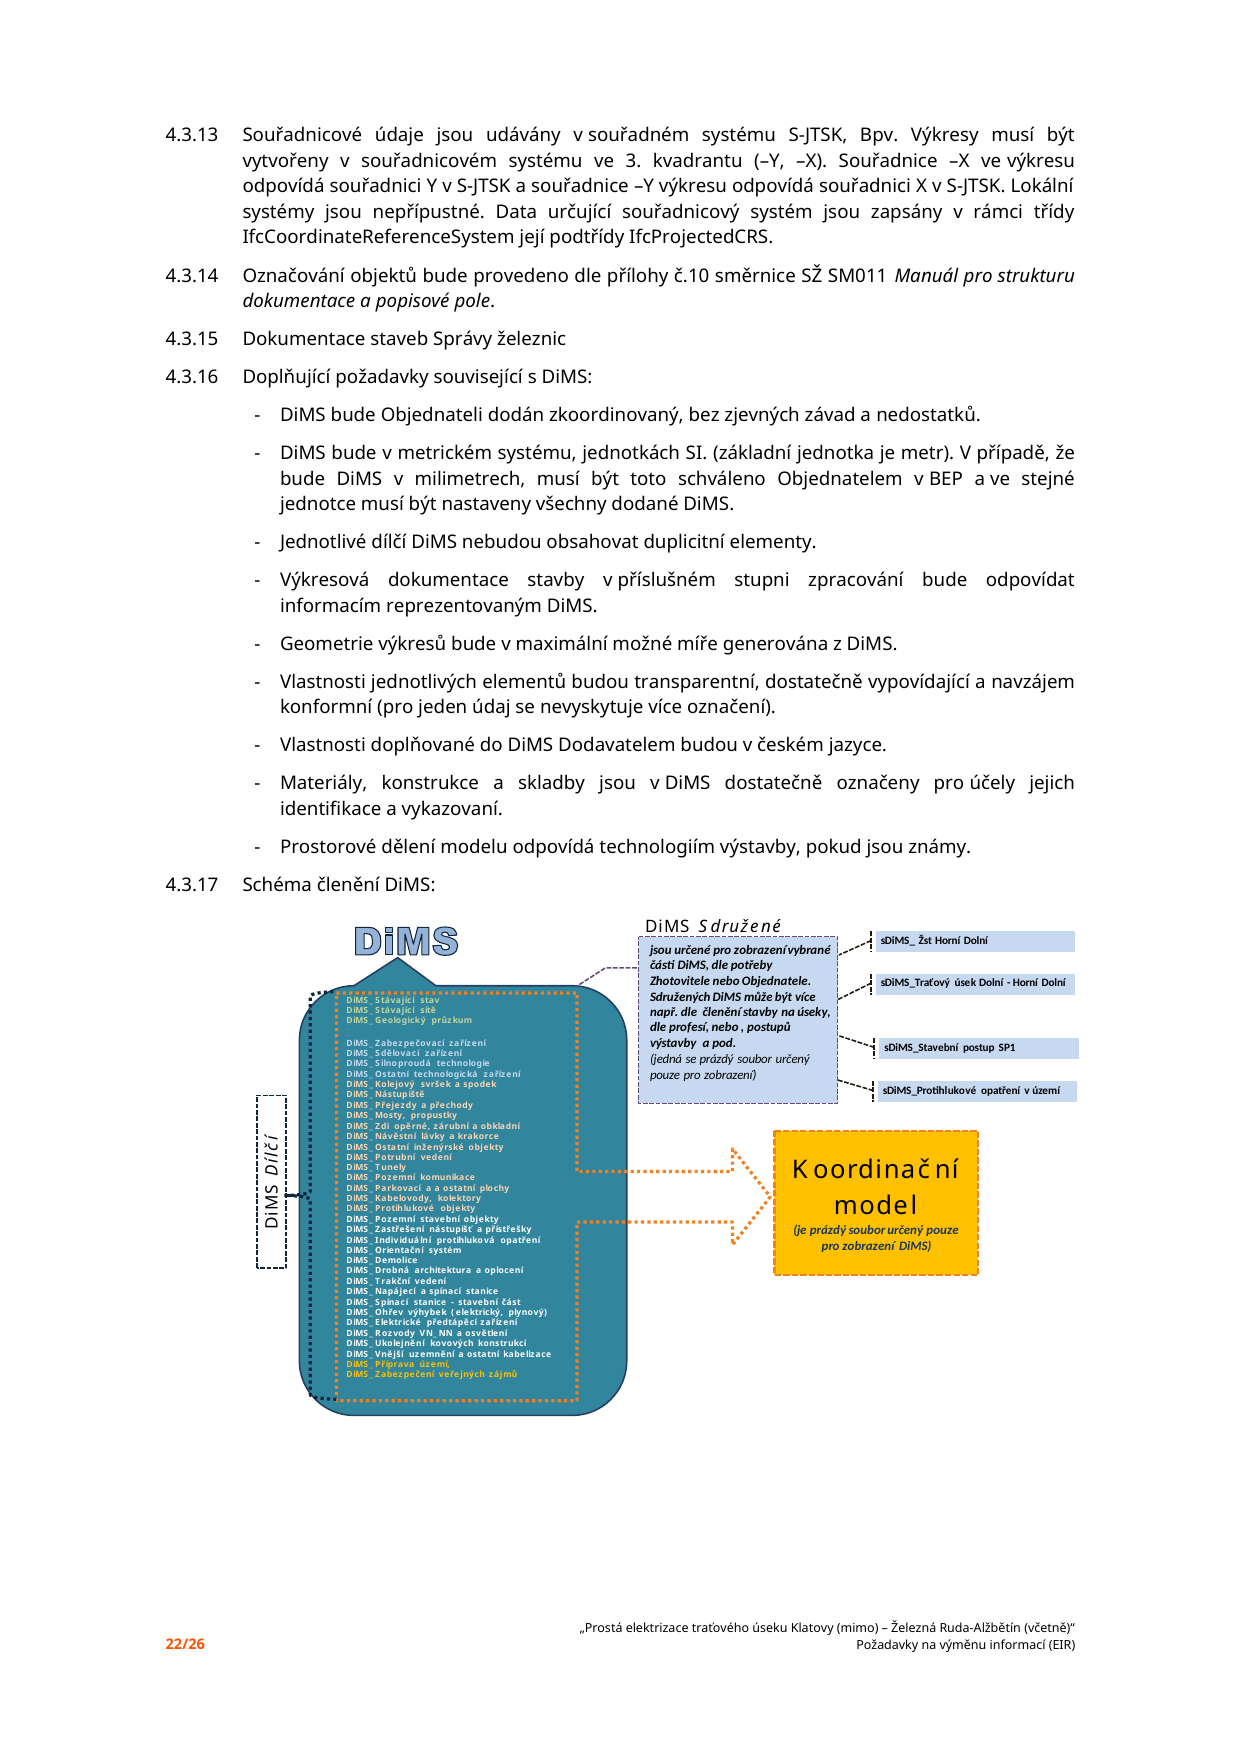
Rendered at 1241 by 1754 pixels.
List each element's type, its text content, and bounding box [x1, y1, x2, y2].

list Prostorové dělení modelu odpovídá technologiím výstavby, pokud jsou známy. [254, 833, 1075, 859]
list Vlastnosti jednotlivých elementů budou transparentní, dostatečně vypovídající a navzájem konformní (pro jeden údaj se nevyskytuje více označení). [254, 668, 1075, 719]
list DiMS bude v metrickém systému, jednotkách SI. (základní jednotka je metr). V případě, že bude DiMS v milimetrech, musí být toto schváleno Objednatelem v BEP a ve stejné jednotce musí být nastaveny všechny dodané DiMS. [254, 439, 1075, 516]
list Výkresová dokumentace stavby v příslušném stupni zpracování bude odpovídat informacím reprezentovaným DiMS. [254, 567, 1075, 618]
text Schéma členění DiMS: [165, 871, 1075, 897]
list Geometrie výkresů bude v maximální možné míře generována z DiMS. [254, 630, 1075, 656]
list DiMS bude Objednateli dodán zkoordinovaný, bez zjevných závad a nedostatků. [254, 401, 1075, 427]
text Označování objektů bude provedeno dle přílohy č.10 směrnice SŽ SM011 Manuál pro strukturu dokumentace a popisové pole. [165, 262, 1075, 313]
text Souřadnicové údaje jsou udávány v souřadném systému S-JTSK, Bpv. Výkresy musí být vytvořeny v souřadnicovém systému ve 3. kvadrantu (–Y, –X). Souřadnice –X ve výkresu odpovídá souřadnici Y v S-JTSK a souřadnice –Y výkresu odpovídá souřadnici X v S-JTSK. Lokální systémy jsou nepřípustné. Data určující souřadnicový systém jsou zapsány v rámci třídy IfcCoordinateReferenceSystem její podtřídy IfcProjectedCRS. [165, 122, 1075, 249]
list Materiály, konstrukce a skladby jsou v DiMS dostatečně označeny pro účely jejich identifikace a vykazovaní. [254, 770, 1075, 821]
list Vlastnosti doplňované do DiMS Dodavatelem budou v českém jazyce. [254, 732, 1075, 757]
text Doplňující požadavky související s DiMS: [165, 363, 1075, 389]
list Jednotlivé dílčí DiMS nebudou obsahovat duplicitní elementy. [254, 528, 1075, 554]
text Dokumentace staveb Správy železnic [165, 325, 1075, 351]
